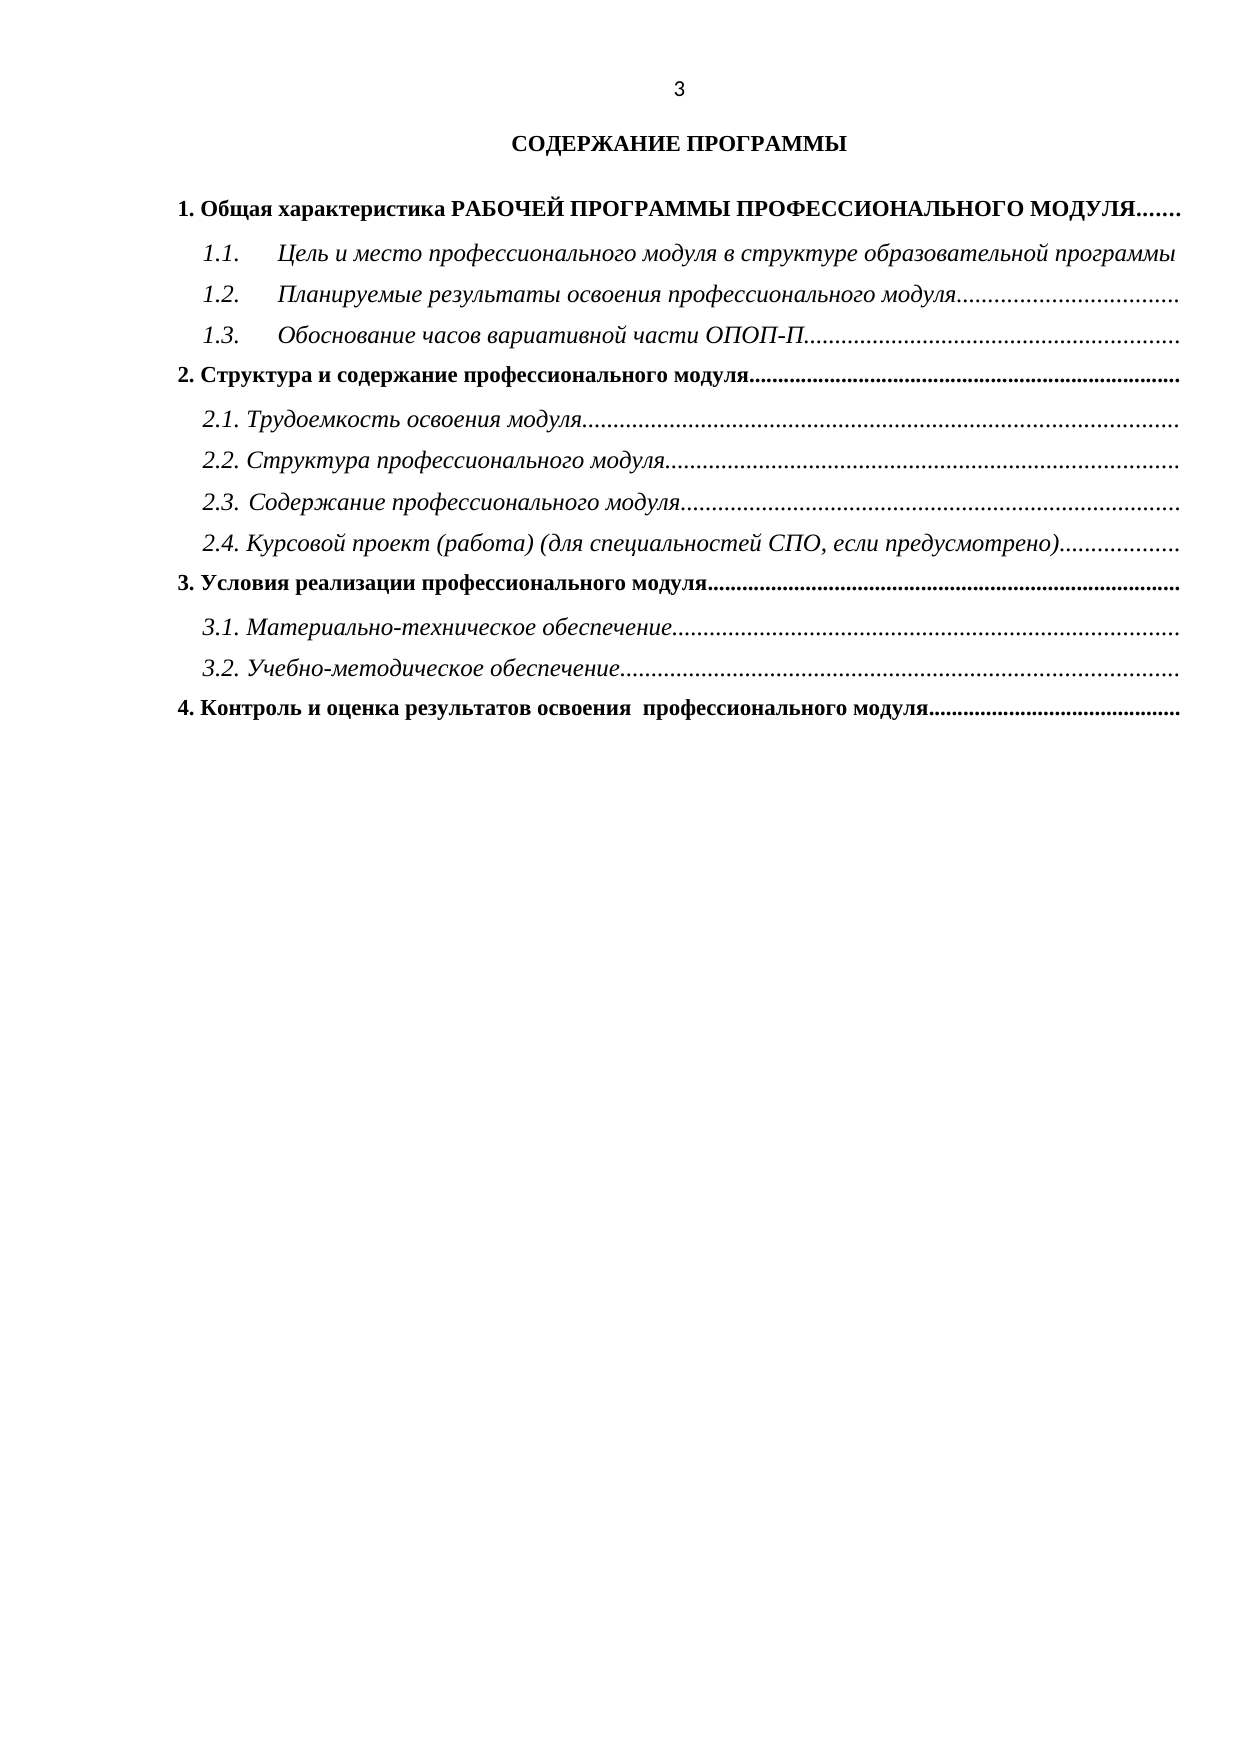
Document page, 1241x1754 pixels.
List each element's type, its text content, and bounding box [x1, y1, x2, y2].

text 2.1. Трудоемкость освоения модуля [202, 404, 1181, 433]
text 3.2. Учебно-методическое обеспечение [202, 653, 1181, 682]
text 4. Контроль и оценка результатов освоения профессионального модуля [177, 694, 1181, 721]
text 1.2. Планируемые результаты освоения профессионального модуля [202, 279, 1181, 308]
text 2.4. Курсовой проект (работа) (для специальностей СПО, если предусмотрено) [202, 528, 1181, 557]
text 1. Общая характеристика РАБОЧЕЙ ПРОГРАММЫ ПРОФЕССИОНАЛЬНОГО МОДУЛЯ [177, 195, 1181, 221]
text 2. Структура и содержание профессионального модуля [177, 362, 1181, 388]
text 1.3. Обоснование часов вариативной части ОПОП-П [202, 320, 1181, 349]
text 1.1. Цель и место профессионального модуля в структуре образовательной программы [202, 238, 1181, 267]
text 2.2. Структура профессионального модуля [202, 446, 1181, 474]
text 2.3. Содержание профессионального модуля [202, 487, 1181, 516]
text СОДЕРЖАНИЕ ПРОГРАММЫ [177, 130, 1181, 156]
text 3. Условия реализации профессионального модуля [177, 569, 1181, 596]
text 3.1. Материально-техническое обеспечение [202, 612, 1181, 641]
